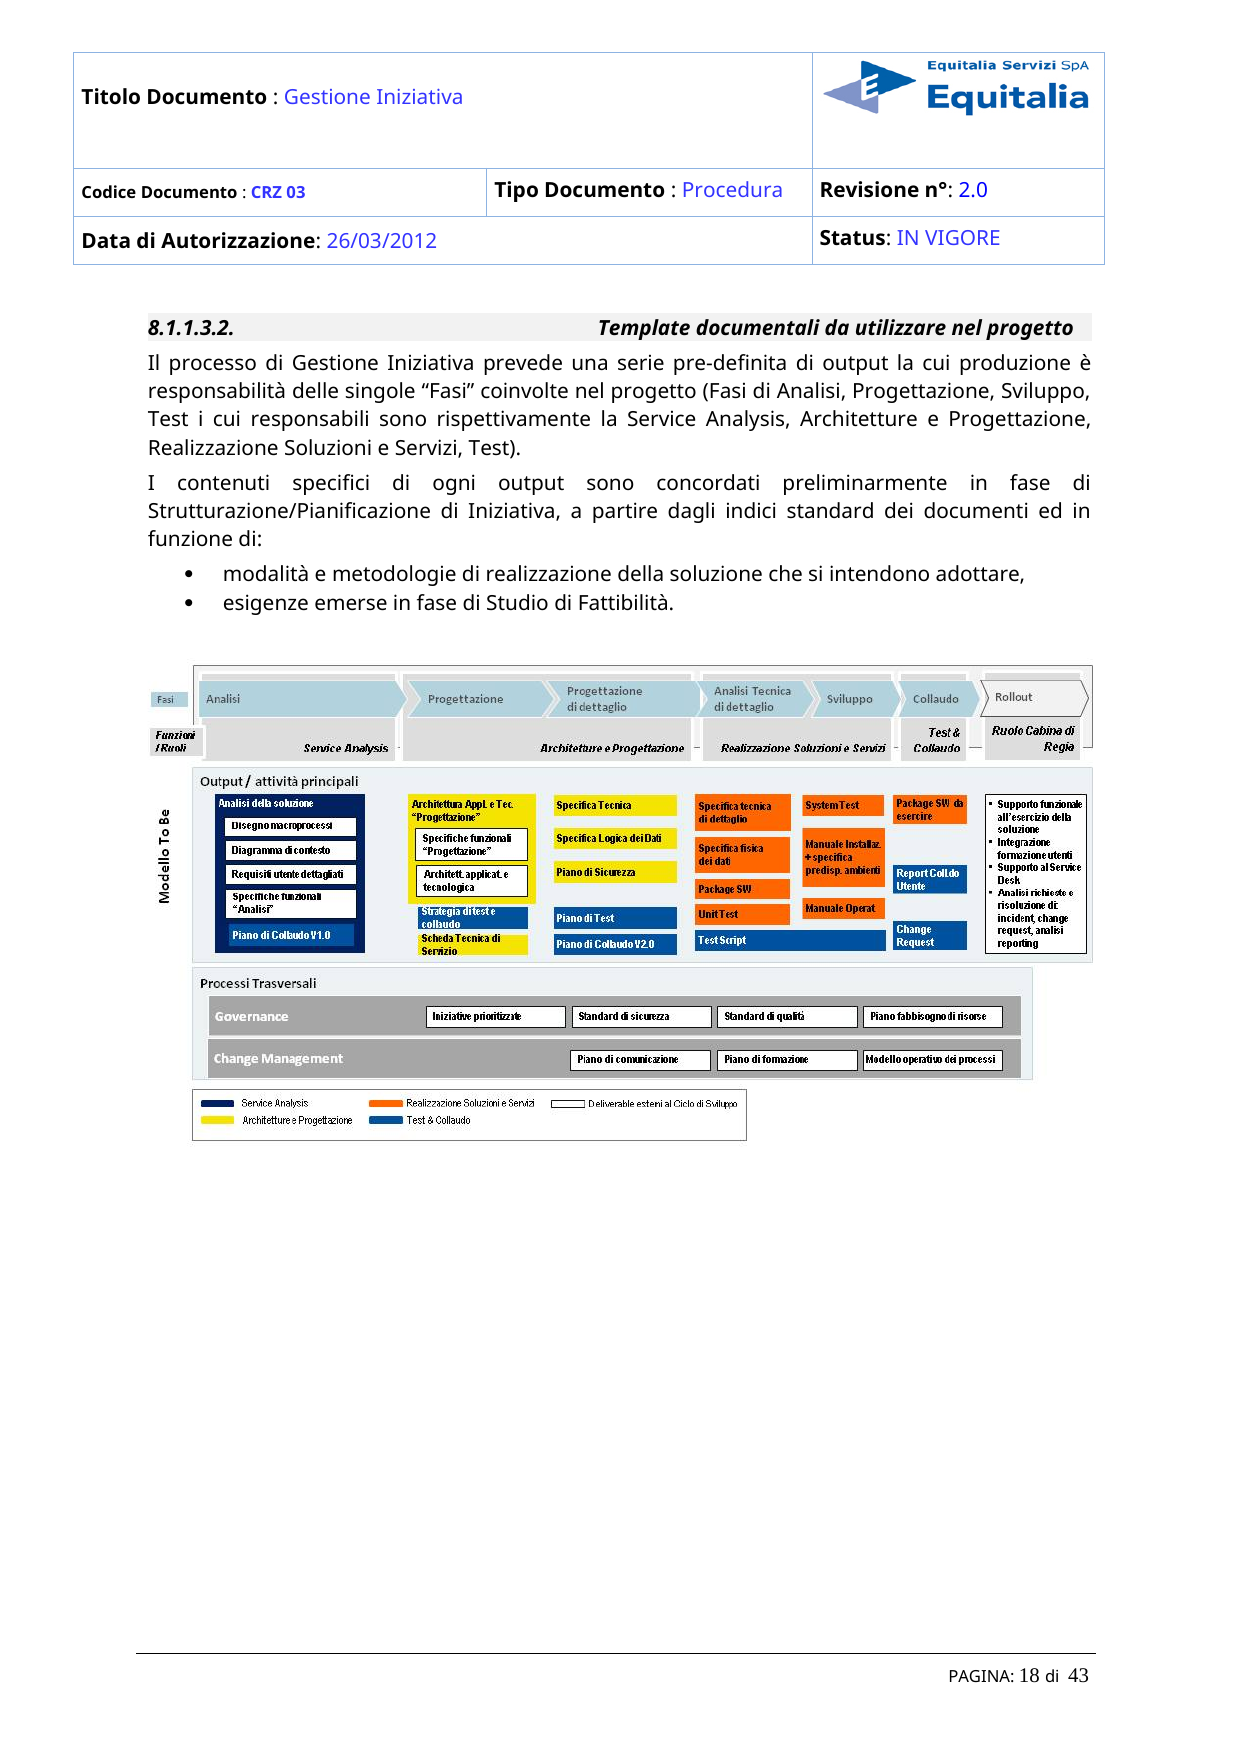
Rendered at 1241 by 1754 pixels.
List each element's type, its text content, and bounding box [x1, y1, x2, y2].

list modalità e metodologie di realizzazione della soluzione che si intendono adottare, [185, 559, 1092, 588]
list esigenze emerse in fase di Studio di Fattibilità. [185, 588, 1092, 616]
picture [819, 53, 1098, 121]
picture [147, 616, 1093, 1179]
subtitle Template documentali da utilizzare nel progetto [148, 313, 1092, 341]
text I contenuti specifici di ogni output sono concordati preliminarmente in fase di Strutturazione/Pianificazione di Iniziativa, a partire dagli indici standard dei documenti ed in funzione di: [148, 468, 1092, 553]
text Il processo di Gestione Iniziativa prevede una serie pre-definita di output la cui produzione è responsabilità delle singole “Fasi” coinvolte nel progetto (Fasi di Analisi, Progettazione, Sviluppo, Test i cui responsabili sono rispettivamente la Service Analysis, Architetture e Progettazione, Realizzazione Soluzioni e Servizi, Test). [148, 348, 1092, 461]
